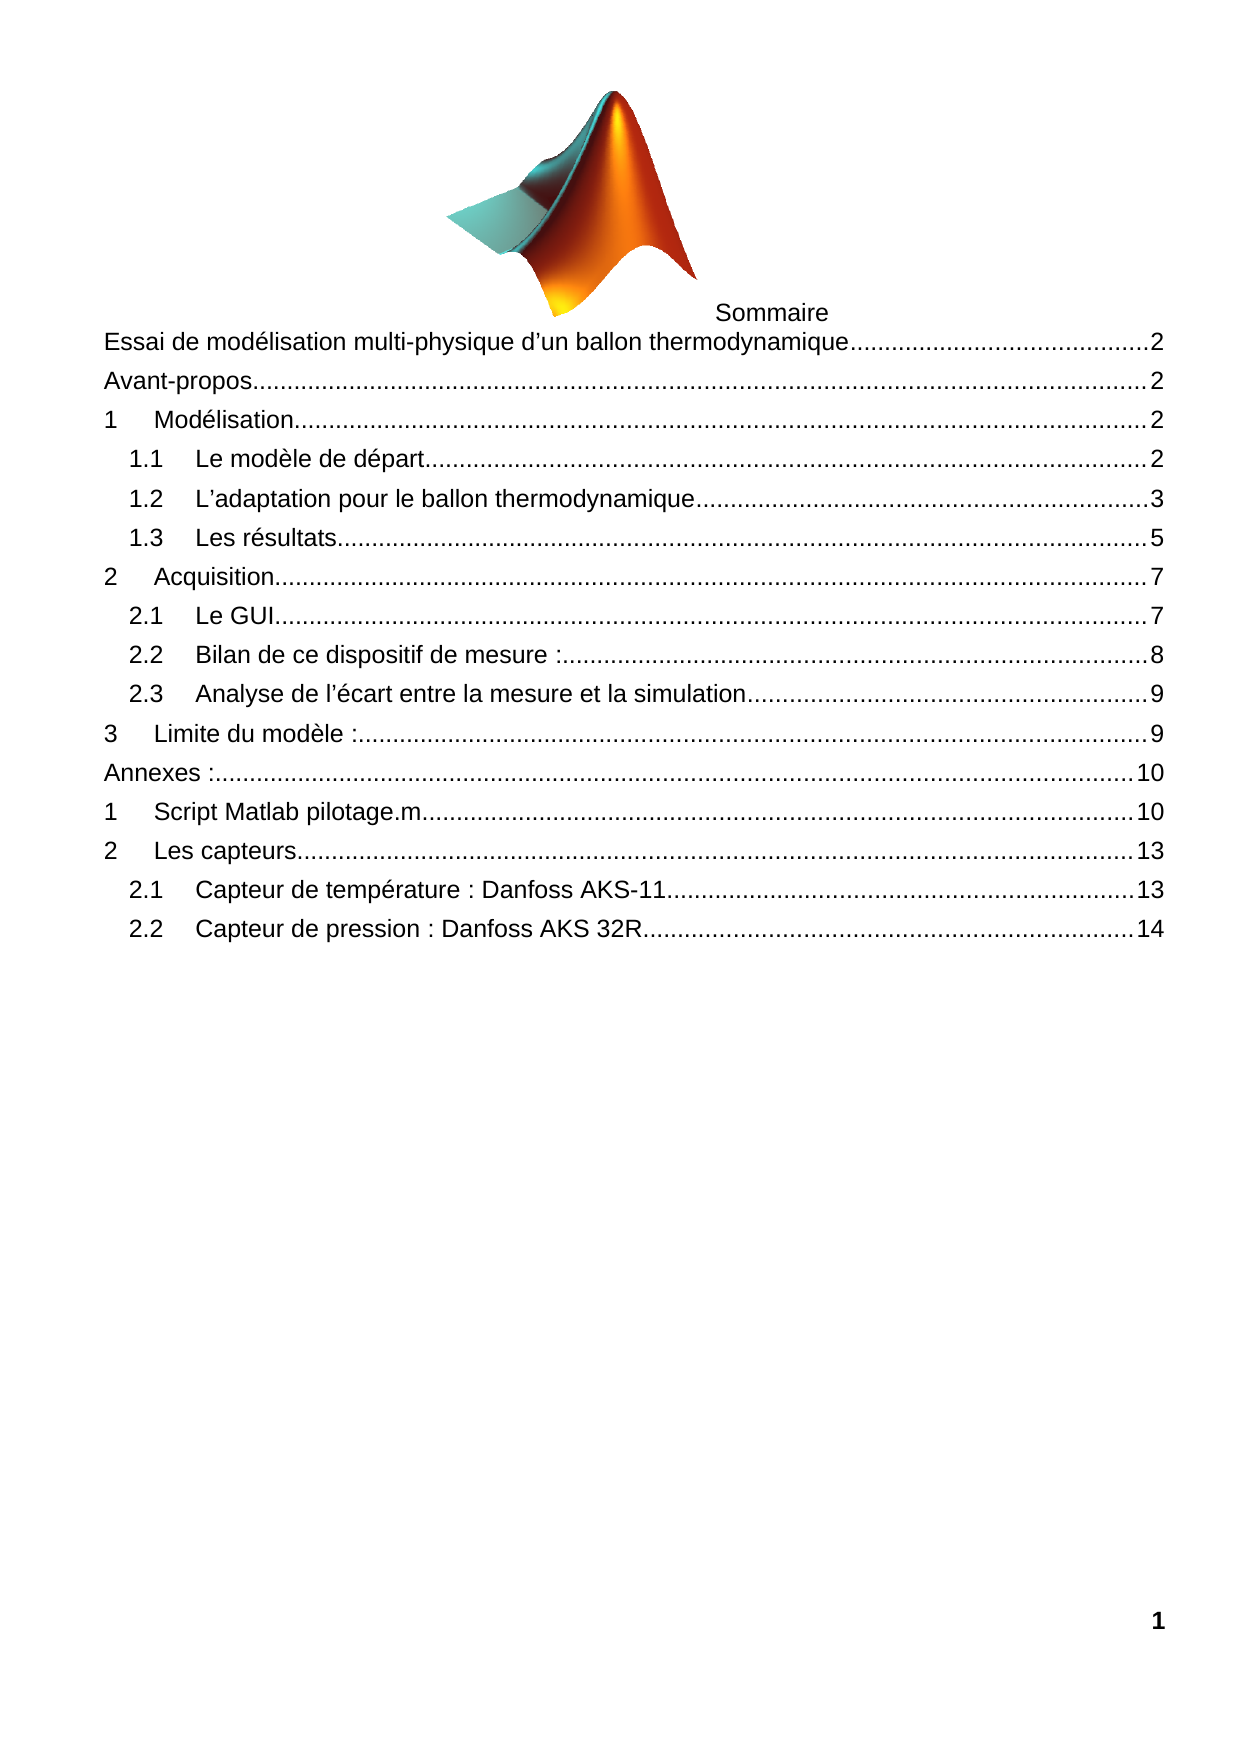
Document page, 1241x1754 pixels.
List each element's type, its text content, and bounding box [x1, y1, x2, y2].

text 2.2 Bilan de ce dispositif de mesure : 8 [128, 640, 1165, 669]
text 1 Modélisation 2 [103, 405, 1165, 434]
text Annexes : 10 [103, 758, 1165, 787]
text 1.1 Le modèle de départ 2 [128, 444, 1165, 473]
text 2.3 Analyse de l’écart entre la mesure et la simulation 9 [128, 679, 1165, 708]
text 2.1 Capteur de température : Danfoss AKS-11 13 [128, 875, 1165, 904]
text 2.2 Capteur de pression : Danfoss AKS 32R 14 [128, 914, 1165, 943]
picture [439, 75, 715, 322]
text Essai de modélisation multi-physique d’un ballon thermodynamique 2 [103, 327, 1165, 356]
text Avant-propos 2 [103, 366, 1165, 395]
text 3 Limite du modèle : 9 [103, 719, 1165, 747]
text 2.1 Le GUI 7 [128, 601, 1165, 630]
text 1.3 Les résultats 5 [128, 523, 1165, 552]
text 2 Les capteurs 13 [103, 836, 1165, 865]
text 2 Acquisition 7 [103, 562, 1165, 591]
text 1.2 L’adaptation pour le ballon thermodynamique 3 [128, 484, 1165, 512]
text 1 Script Matlab pilotage.m 10 [103, 797, 1165, 826]
